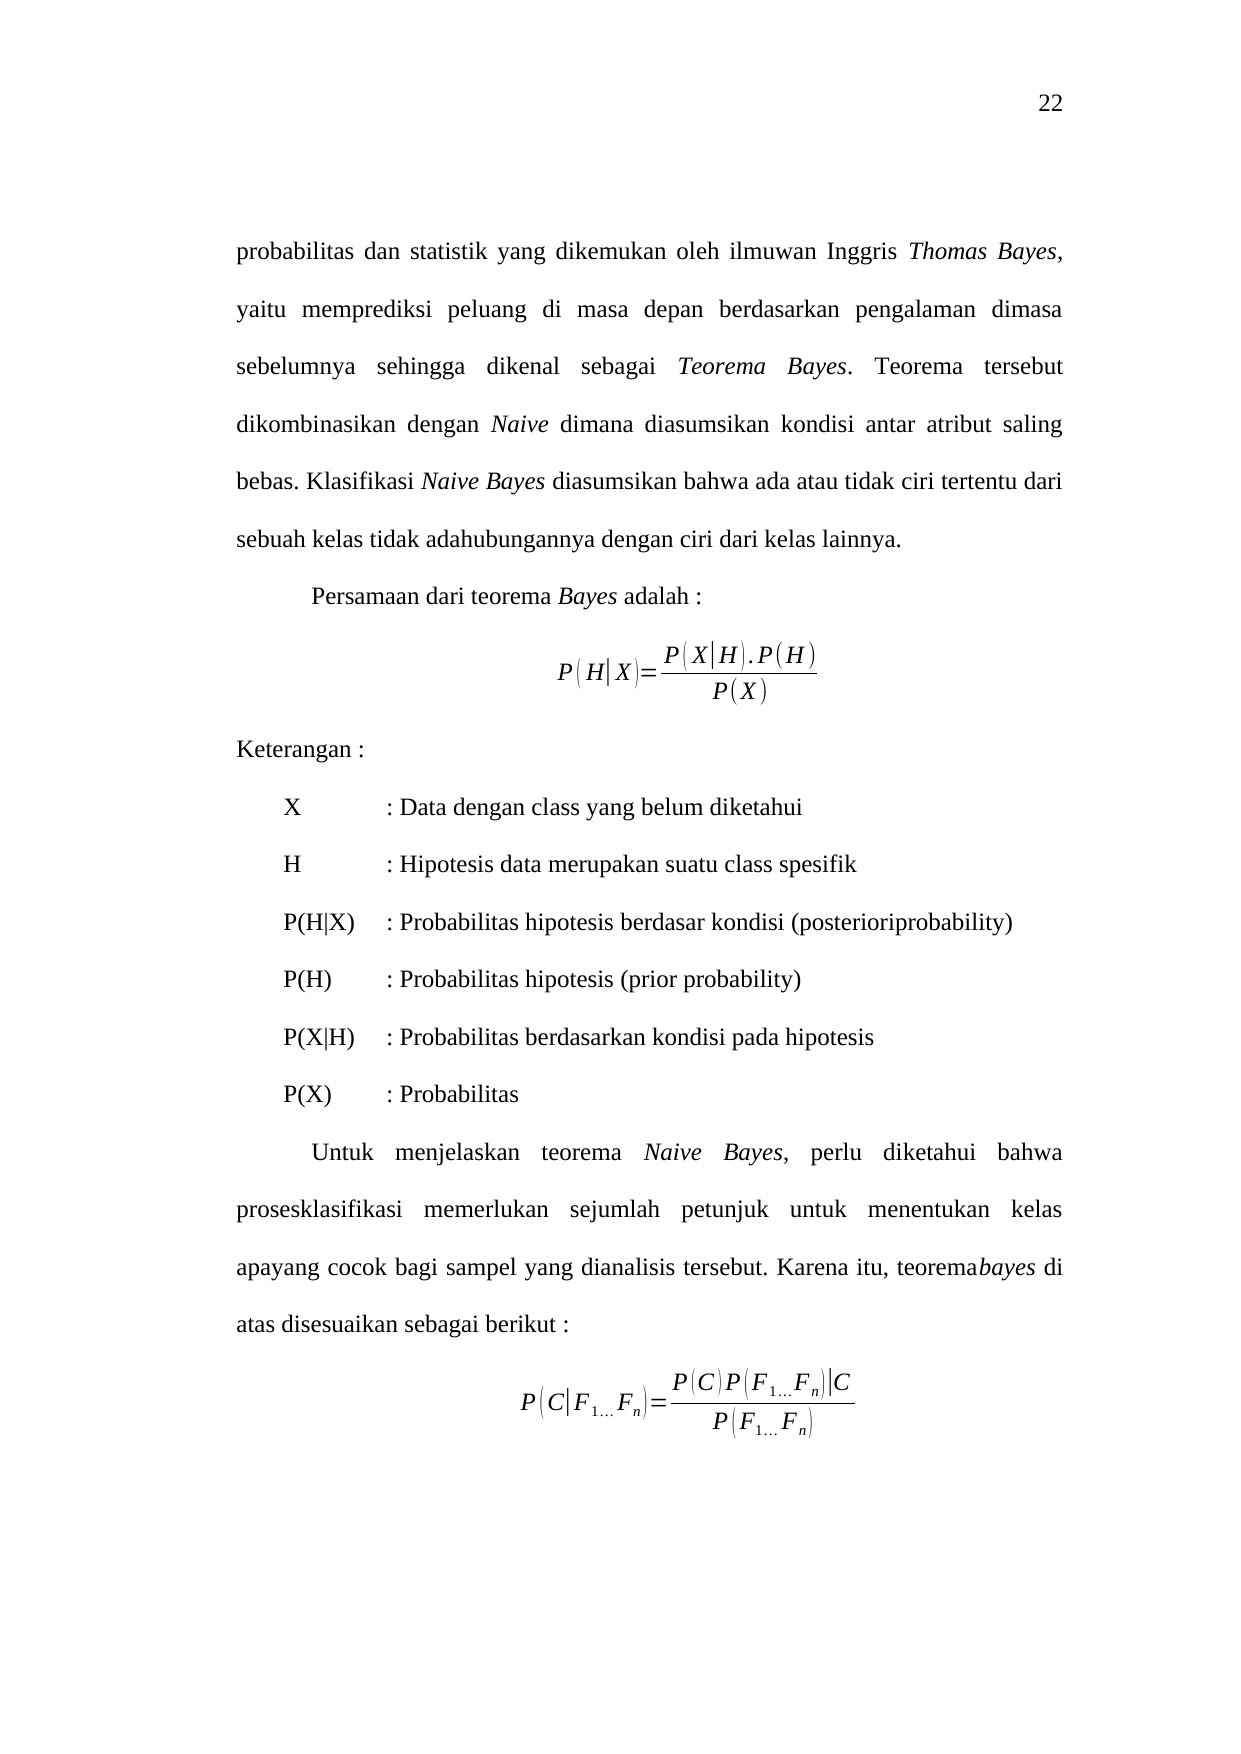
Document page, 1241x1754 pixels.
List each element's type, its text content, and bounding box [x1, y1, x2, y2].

text X : Data dengan class yang belum diketahui [283, 792, 1063, 821]
text Keterangan : [236, 734, 1063, 763]
text Untuk menjelaskan teorema Naive Bayes, perlu diketahui bahwa prosesklasifikasi memerlukan sejumlah petunjuk untuk menentukan kelas apayang cocok bagi sampel yang dianalisis tersebut. Karena itu, teoremabayes di atas disesuaikan sebagai berikut : [236, 1137, 1063, 1338]
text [236, 236, 1063, 552]
text P(H|X) : Probabilitas hipotesis berdasar kondisi (posterioriprobability) [283, 907, 1063, 936]
text Persamaan dari teorema Bayes adalah : [236, 581, 1063, 610]
text P(X) : Probabilitas [283, 1079, 1063, 1108]
text P(X|H) : Probabilitas berdasarkan kondisi pada hipotesis [283, 1022, 1063, 1051]
text H : Hipotesis data merupakan suatu class spesifik [283, 849, 1063, 878]
text P(H) : Probabilitas hipotesis (prior probability) [283, 964, 1063, 993]
